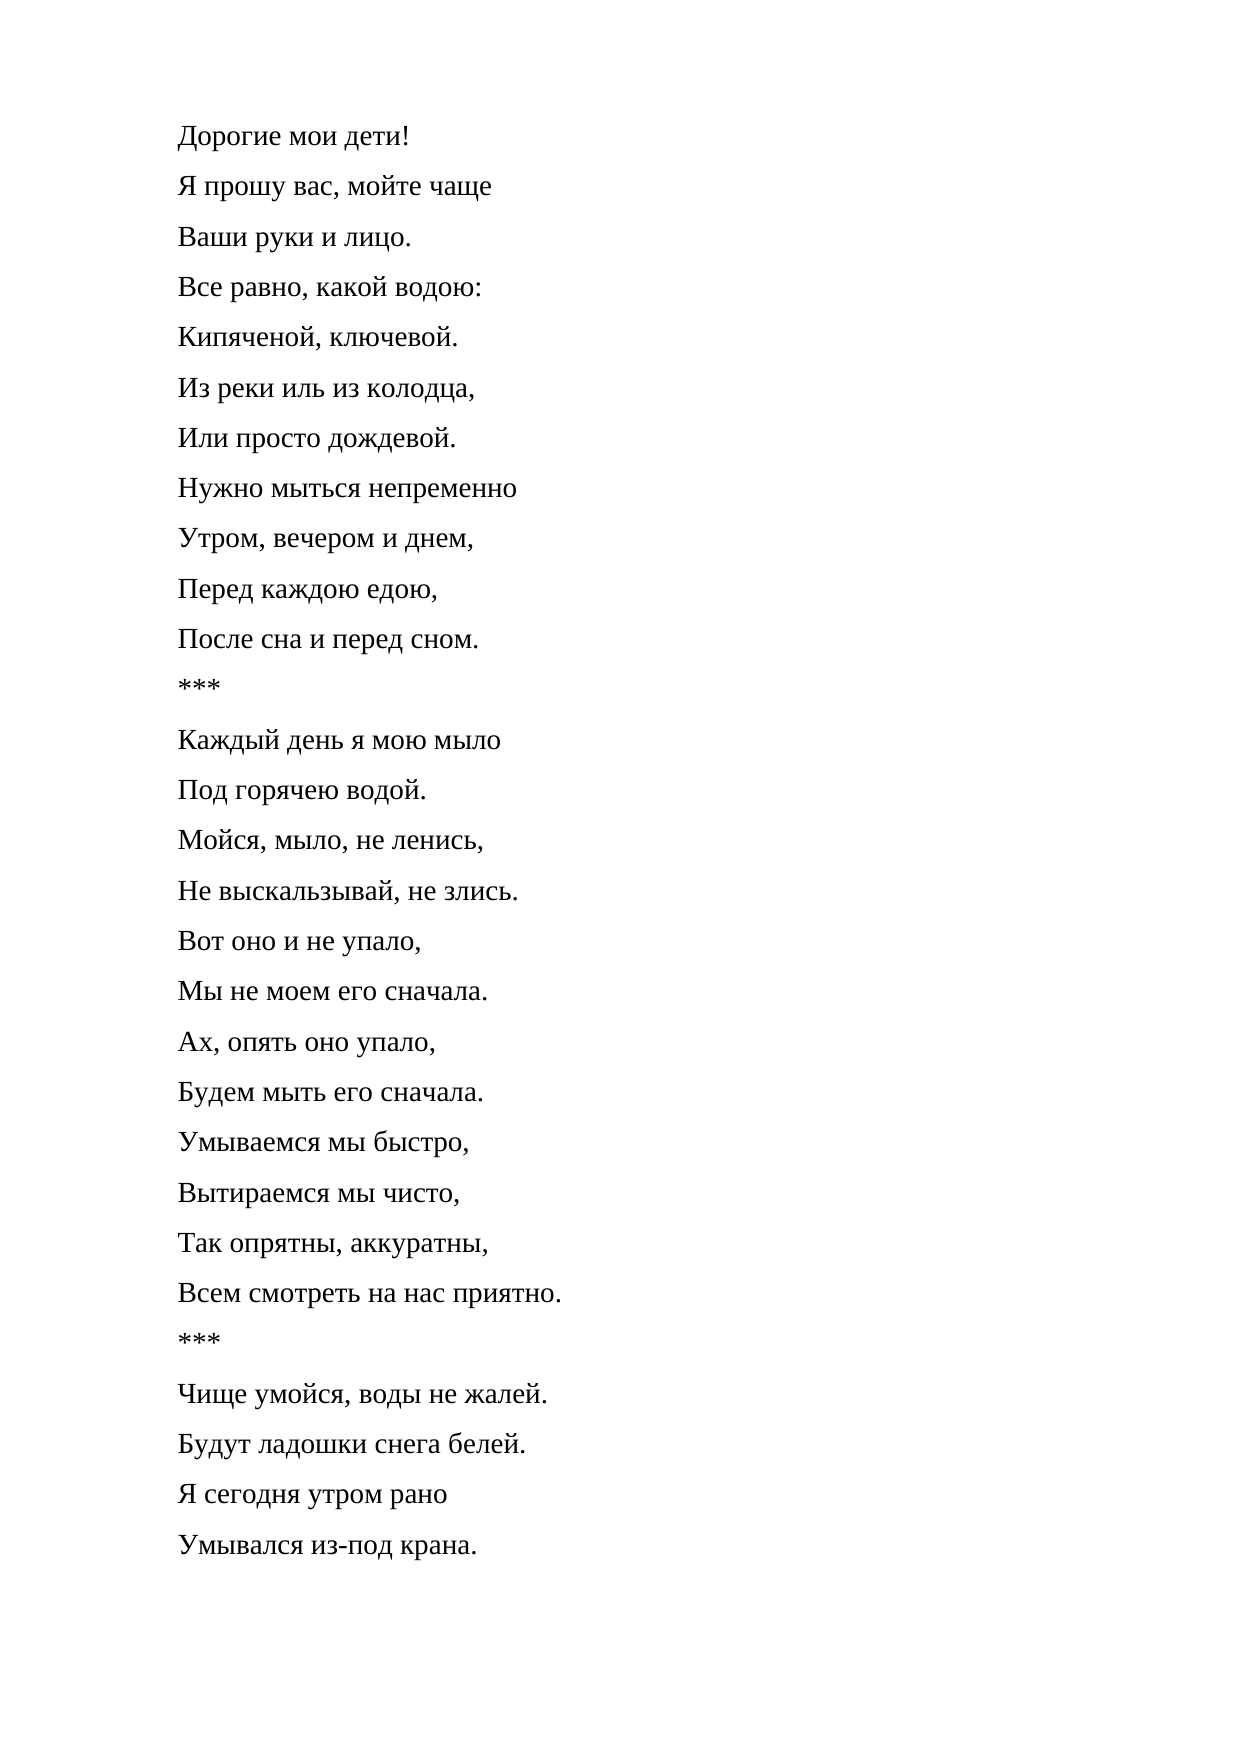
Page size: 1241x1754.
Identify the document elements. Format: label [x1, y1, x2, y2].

text [177, 521, 1152, 1560]
text [177, 118, 1152, 504]
